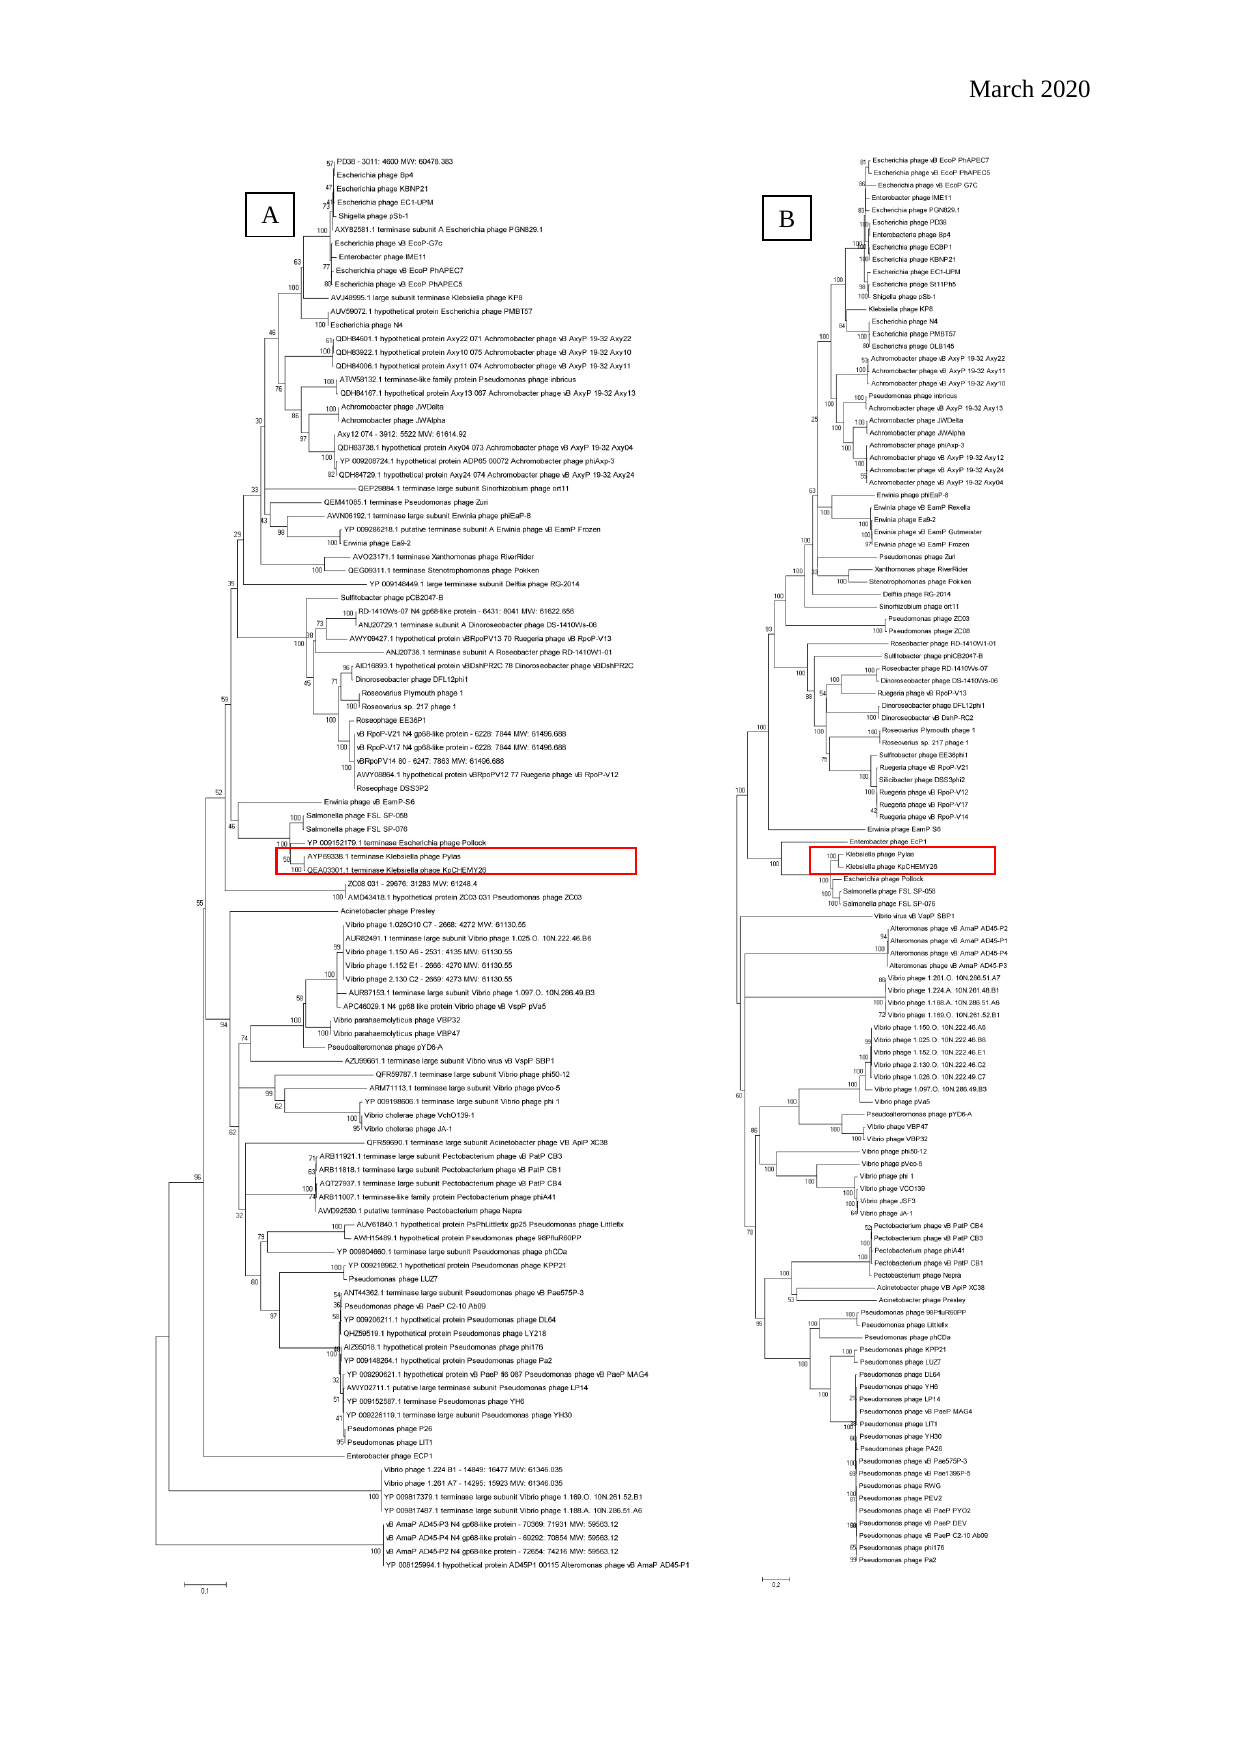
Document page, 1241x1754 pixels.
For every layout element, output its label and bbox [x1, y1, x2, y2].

picture [150, 150, 1063, 1604]
